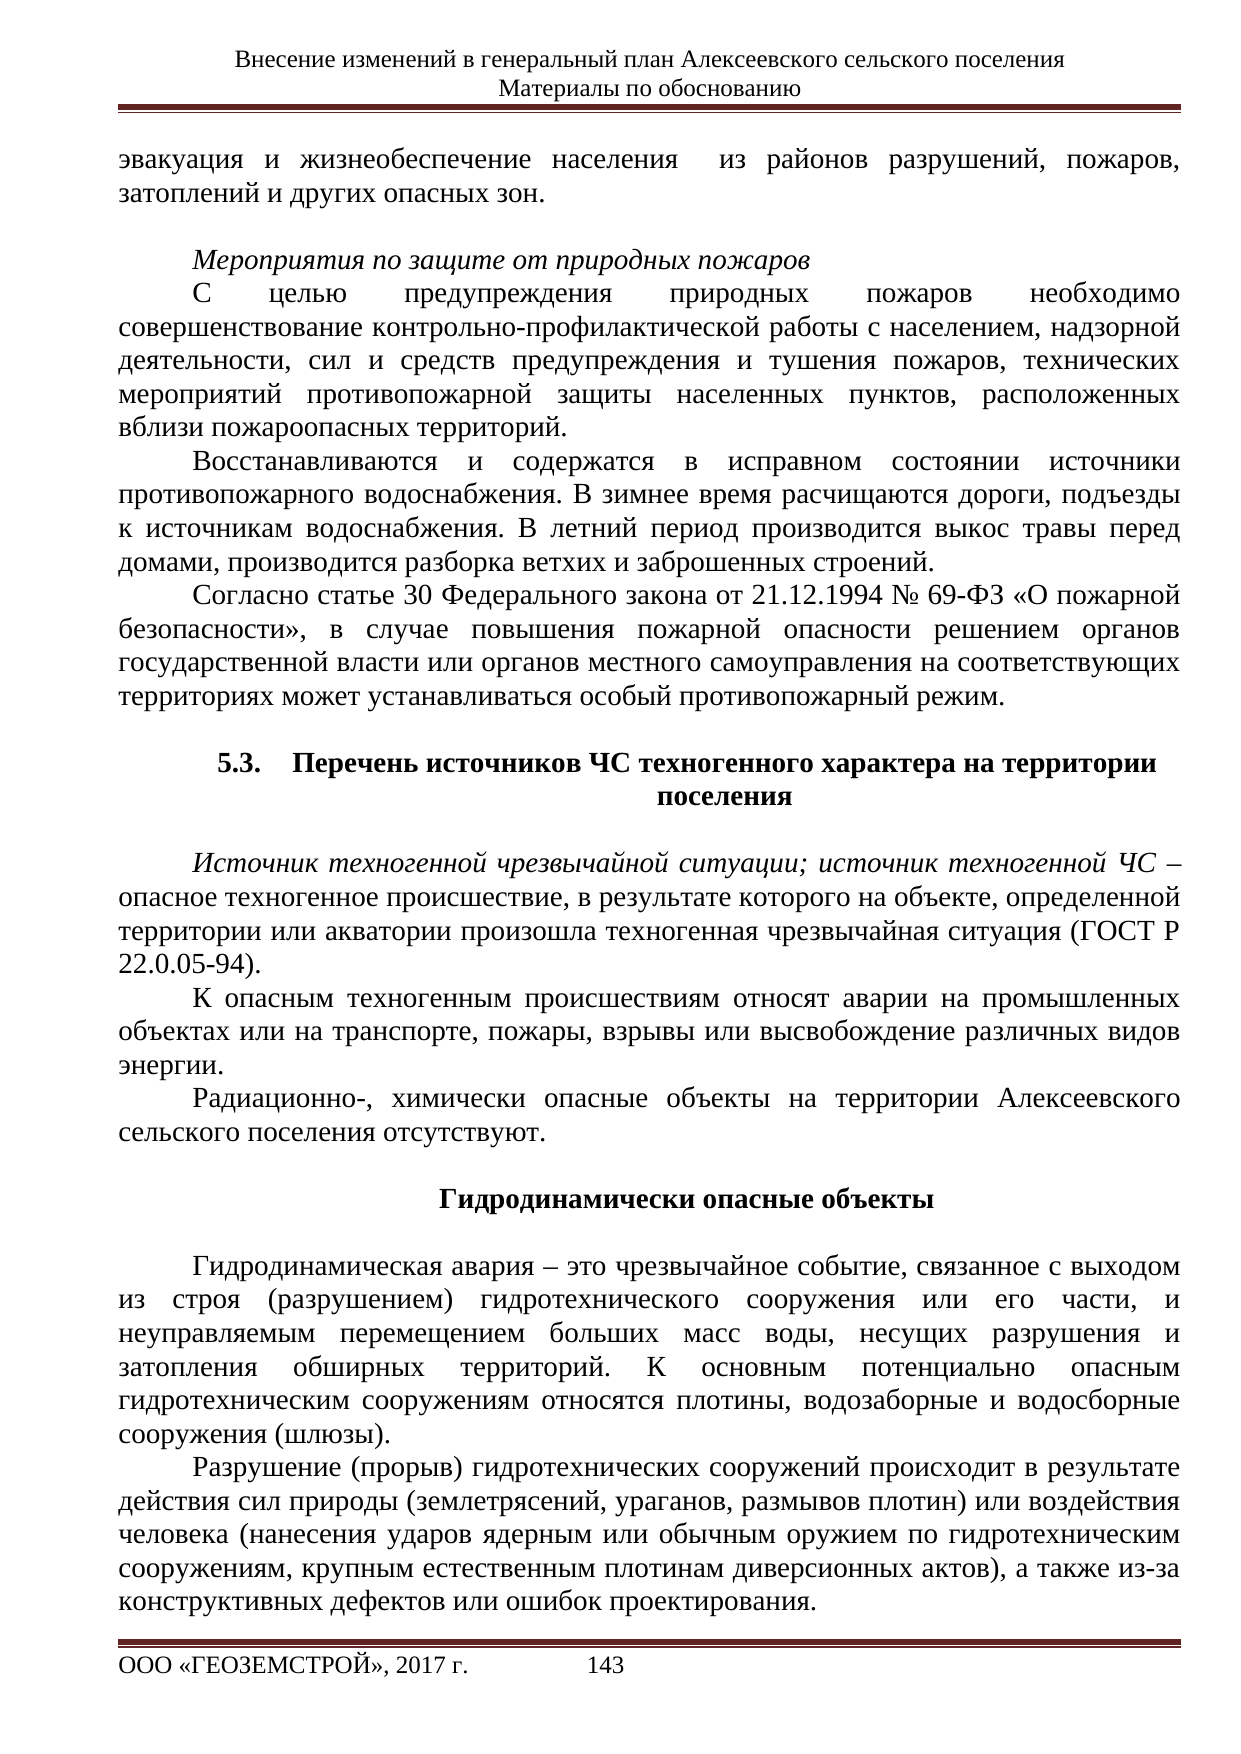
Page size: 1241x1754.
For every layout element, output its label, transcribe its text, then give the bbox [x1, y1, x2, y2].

text Разрушение (прорыв) гидротехнических сооружений происходит в результате действия сил природы (землетрясений, ураганов, размывов плотин) или воздействия человека (нанесения ударов ядерным или обычным оружием по гидротехническим сооружениям, крупным естественным плотинам диверсионных актов), а также из-за конструктивных дефектов или ошибок проектирования. [118, 1449, 1181, 1617]
text Восстанавливаются и содержатся в исправном состоянии источники противопожарного водоснабжения. В зимнее время расчищаются дороги, подъезды к источникам водоснабжения. В летний период производится выкос травы перед домами, производится разборка ветхих и заброшенных строений. [118, 443, 1181, 577]
subtitle Перечень источников ЧС техногенного характера на территории поселения [193, 745, 1181, 812]
text Гидродинамическая авария – это чрезвычайное событие, связанное с выходом из строя (разрушением) гидротехнического сооружения или его части, и неуправляемым перемещением больших масс воды, несущих разрушения и затопления обширных территорий. К основным потенциально опасным гидротехническим сооружениям относятся плотины, водозаборные и водосборные сооружения (шлюзы). [118, 1248, 1181, 1449]
text С целью предупреждения природных пожаров необходимо совершенствование контрольно-профилактической работы с населением, надзорной деятельности, сил и средств предупреждения и тушения пожаров, технических мероприятий противопожарной защиты населенных пунктов, расположенных вблизи пожароопасных территорий. [118, 275, 1181, 443]
text Радиационно-, химически опасные объекты на территории Алексеевского сельского поселения отсутствуют. [118, 1080, 1181, 1147]
text Согласно статье 30 Федерального закона от 21.12.1994 № 69-ФЗ «О пожарной безопасности», в случае повышения пожарной опасности решением органов государственной власти или органов местного самоуправления на соответствующих территориях может устанавливаться особый противопожарный режим. [118, 577, 1181, 711]
text Гидродинамически опасные объекты [118, 1181, 1181, 1214]
text Мероприятия по защите от природных пожаров [118, 242, 1181, 275]
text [118, 141, 1181, 208]
text К опасным техногенным происшествиям относят аварии на промышленных объектах или на транспорте, пожары, взрывы или высвобождение различных видов энергии. [118, 980, 1181, 1080]
text Источник техногенной чрезвычайной ситуации; источник техногенной ЧС – опасное техногенное происшествие, в результате которого на объекте, определенной территории или акватории произошла техногенная чрезвычайная ситуация (ГОСТ Р 22.0.05-94). [118, 846, 1181, 980]
